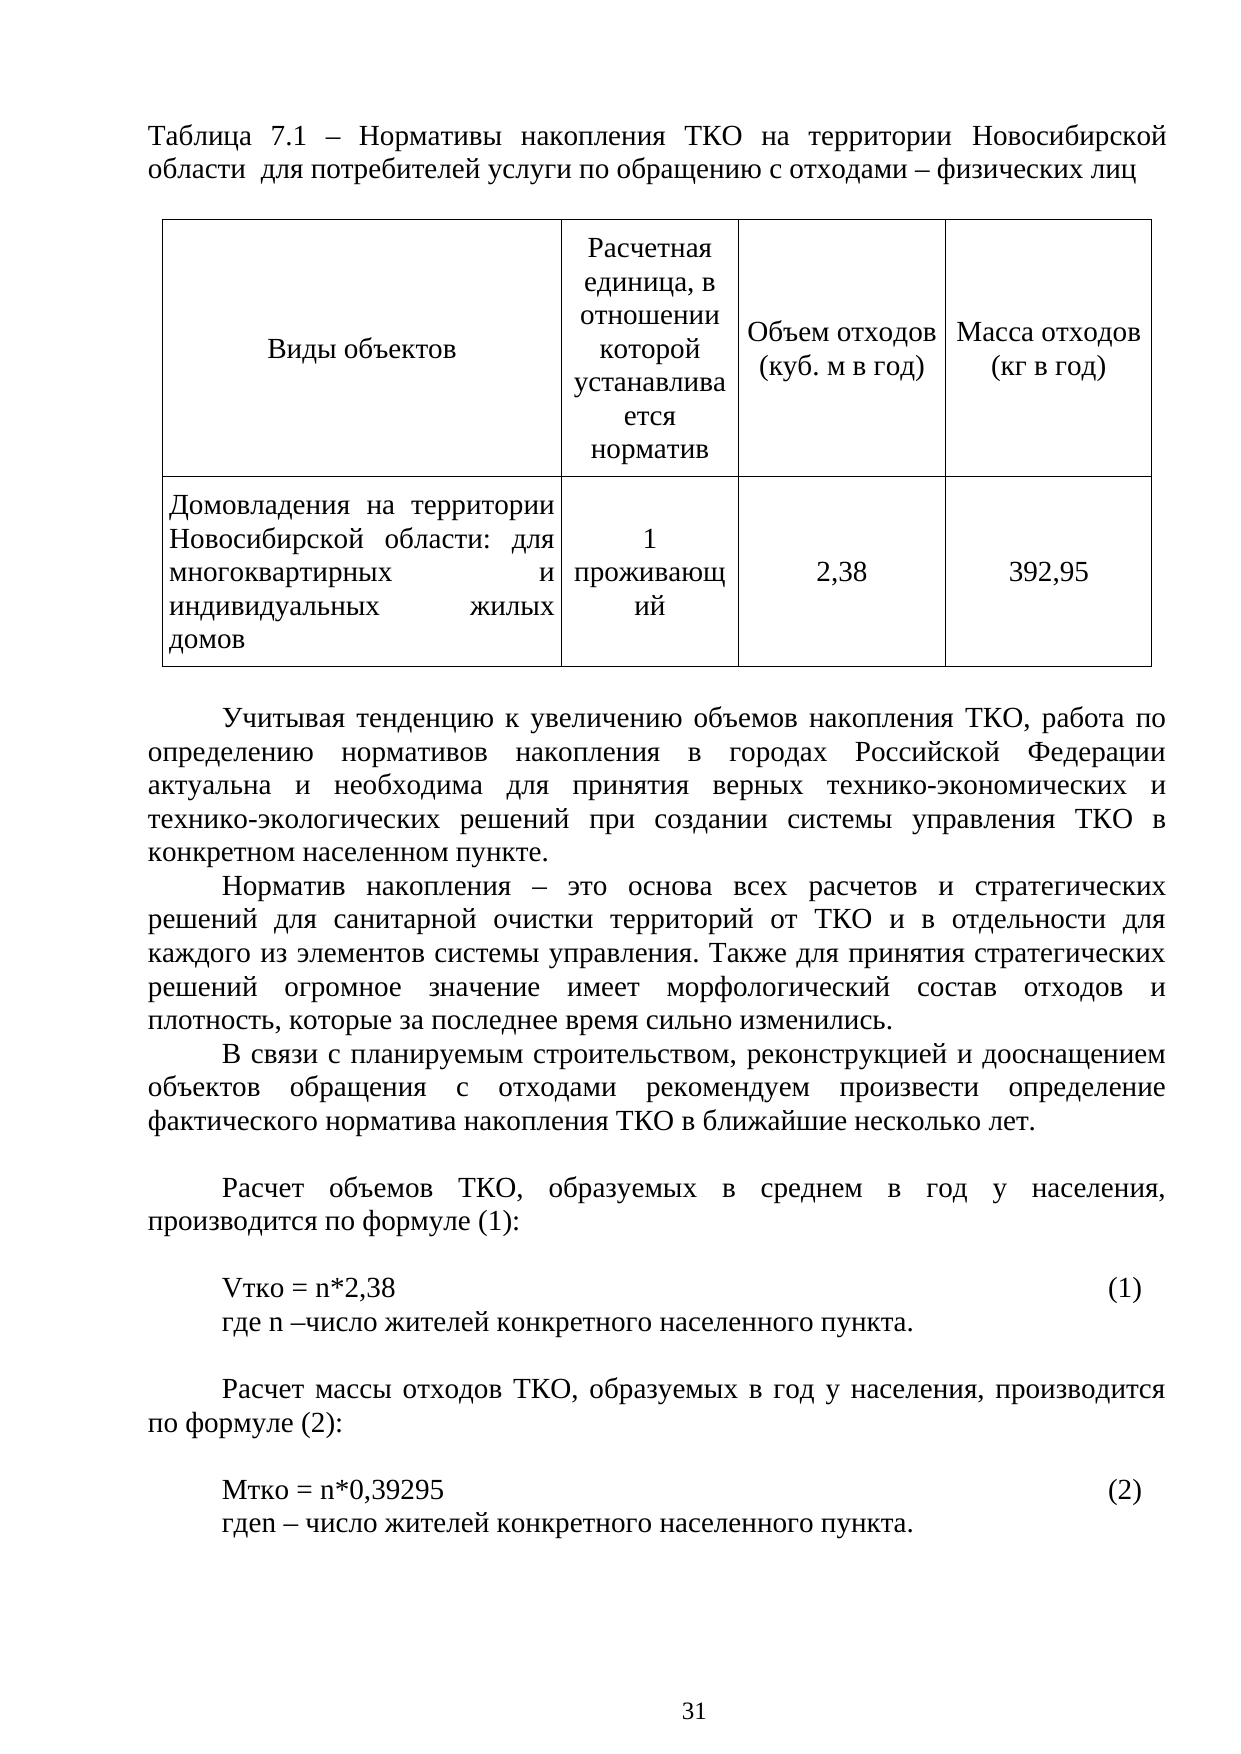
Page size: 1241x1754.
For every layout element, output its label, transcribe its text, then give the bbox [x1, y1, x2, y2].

table_cell 2,38 [739, 477, 945, 666]
text гдеn – число жителей конкретного населенного пункта. [148, 1505, 1167, 1539]
table_header Виды объектов [163, 220, 561, 476]
text Расчет массы отходов ТКО, образуемых в год у населения, производится по формуле (2): [148, 1371, 1167, 1438]
list В связи с планируемым строительством, реконструкцией и дооснащением объектов обращения с отходами рекомендуем произвести определение фактического норматива накопления ТКО в ближайшие несколько лет. [148, 1036, 1167, 1136]
text где n –число жителей конкретного населенного пункта. [148, 1304, 1167, 1338]
table_cell 392,95 [946, 477, 1151, 666]
table_cell Домовладения на территории Новосибирской области: для многоквартирных и индивидуальных жилых домов [163, 477, 561, 666]
list Учитывая тенденцию к увеличению объемов накопления ТКО, работа по определению нормативов накопления в городах Российской Федерации актуальна и необходима для принятия верных технико-экономических и технико-экологических решений при создании системы управления ТКО в конкретном населенном пункте. [148, 700, 1167, 868]
table_header Объем отходов (куб. м в год) [739, 220, 945, 476]
text Расчет объемов ТКО, образуемых в среднем в год у населения, производится по формуле (1): [148, 1170, 1167, 1237]
table_header Расчетная единица, в отношении которой устанавливается норматив [562, 220, 738, 476]
text Vтко = n*2,38 (1) [148, 1271, 1167, 1304]
table_header Масса отходов (кг в год) [946, 220, 1151, 476]
table_cell 1 проживающий [562, 477, 738, 666]
text Таблица 7.1 – Нормативы накопления ТКО на территории Новосибирской области для потребителей услуги по обращению с отходами – физических лиц [148, 118, 1167, 185]
text Mтко = n*0,39295 (2) [148, 1472, 1167, 1505]
list Норматив накопления – это основа всех расчетов и стратегических решений для санитарной очистки территорий от ТКО и в отдельности для каждого из элементов системы управления. Также для принятия стратегических решений огромное значение имеет морфологический состав отходов и плотность, которые за последнее время сильно изменились. [148, 868, 1167, 1036]
